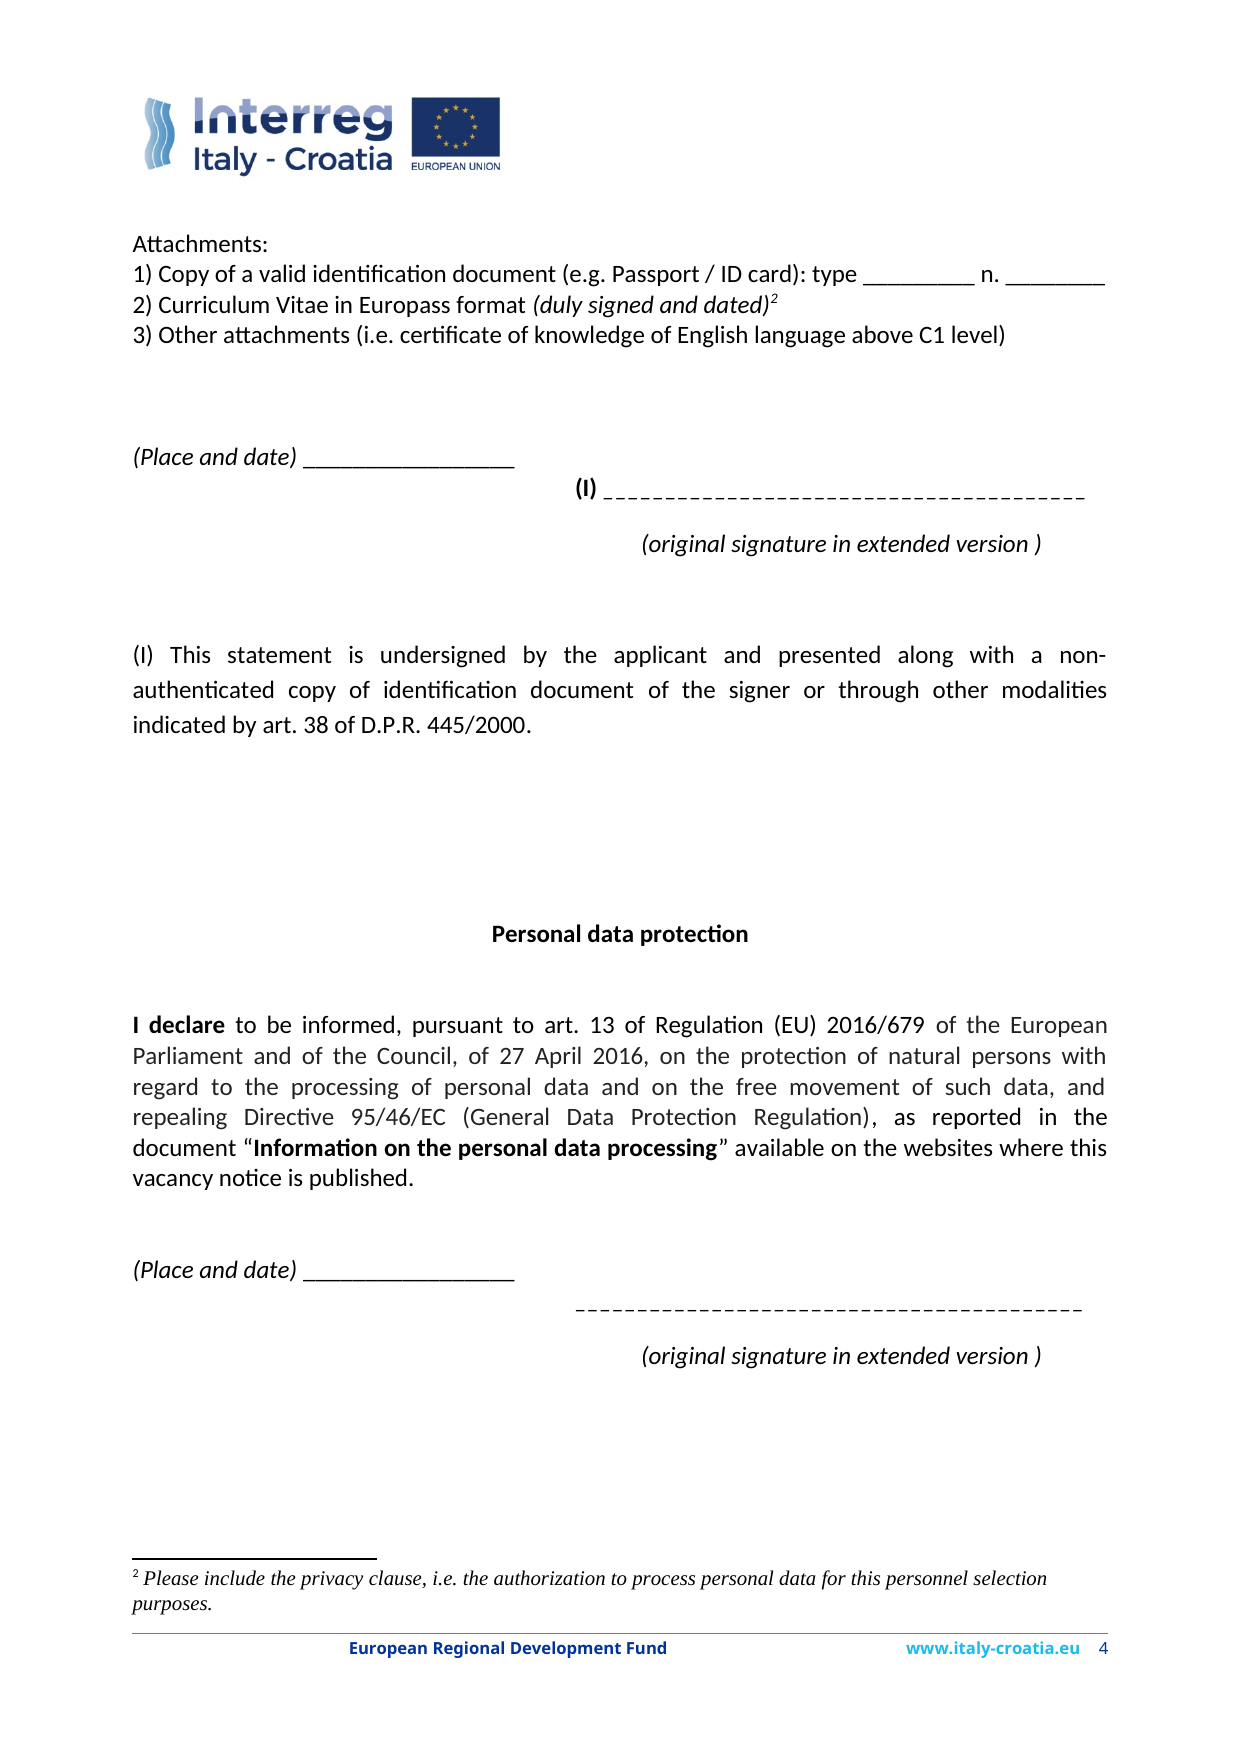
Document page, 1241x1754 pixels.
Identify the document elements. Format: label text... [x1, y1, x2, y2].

text (original signature in extended version ) [501, 528, 1108, 558]
text Personal data protection [132, 918, 1108, 948]
text I declare to be informed, pursuant to art. 13 of Regulation (EU) 2016/679 of the European Parliament and of the Council, of 27 April 2016, on the protection of natural persons with regard to the processing of personal data and on the free movement of such data, and repealing Directive 95/46/EC (General Data Protection Regulation), as reported in the document “Information on the personal data processing” available on the websites where this vacancy notice is published. [132, 1009, 1108, 1193]
text (I) This statement is undersigned by the applicant and presented along with a non-authenticated copy of identification document of the signer or through other modalities indicated by art. 38 of D.P.R. 445/2000. [132, 639, 1108, 740]
text 3) Other attachments (i.e. certificate of knowledge of English language above C1 level) [132, 319, 1108, 350]
text (Place and date) _________________ [132, 442, 1108, 472]
picture [117, 73, 527, 200]
text _________________________________________ [501, 1284, 1108, 1315]
text (I) _______________________________________ [501, 472, 1108, 503]
text 2) Curriculum Vitae in Europass format (duly signed and dated) [132, 289, 1108, 319]
text 1) Copy of a valid identification document (e.g. Passport / ID card): type _________ n. ________ [132, 258, 1108, 289]
text (original signature in extended version ) [501, 1340, 1108, 1371]
text Attachments: [132, 228, 1108, 258]
text (Place and date) _________________ [132, 1254, 1108, 1284]
